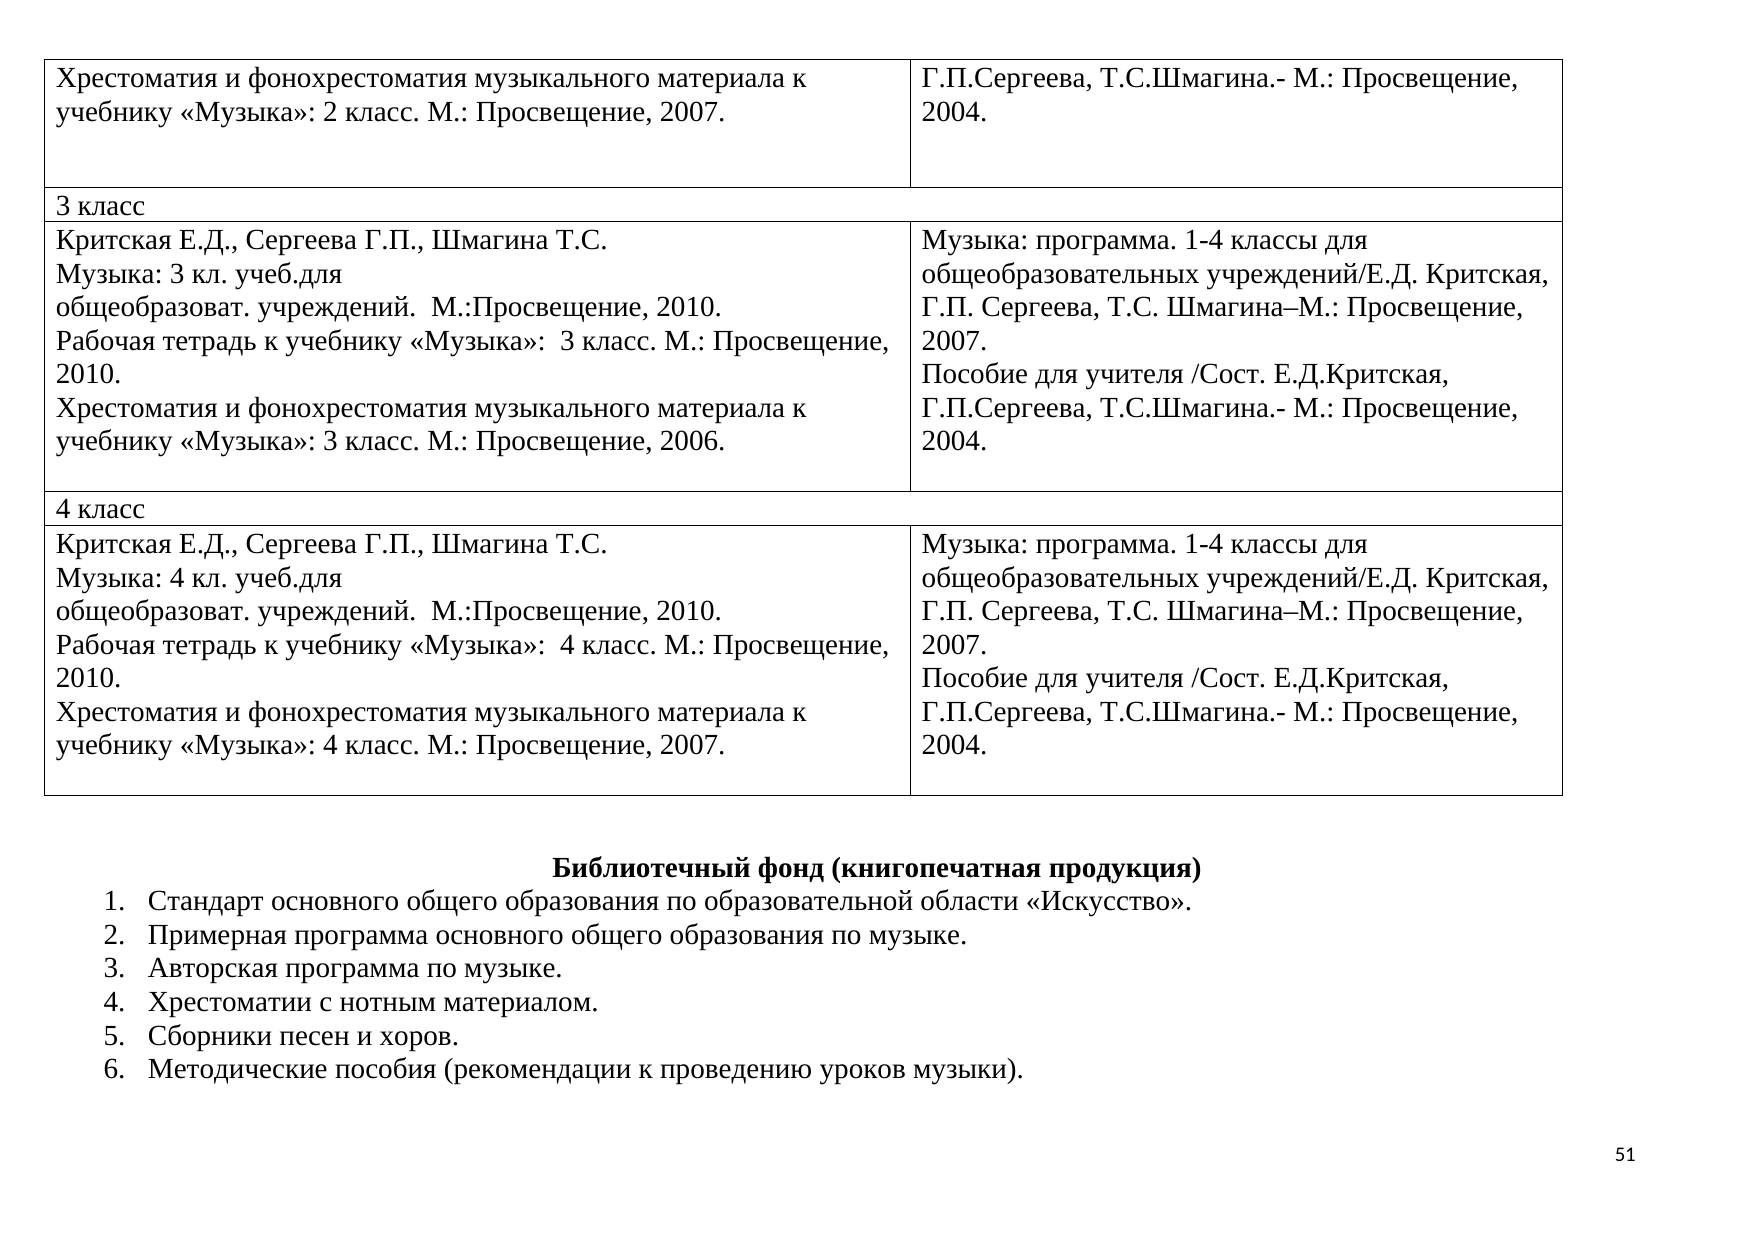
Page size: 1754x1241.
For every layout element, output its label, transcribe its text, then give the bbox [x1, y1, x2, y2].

list Авторская программа по музыке. [103, 951, 1636, 984]
table_cell 4 класс [45, 492, 1562, 525]
list Методические пособия (рекомендации к проведению уроков музыки). [103, 1051, 1636, 1085]
table_cell Критская Е.Д., Сергеева Г.П., Шмагина Т.С. Музыка: 4 кл. учеб.для общеобразоват. учреждений. М.:Просвещение, 2010. Рабочая тетрадь к учебнику «Музыка»: 4 класс. М.: Просвещение, 2010. Хрестоматия и фонохрестоматия музыкального материала к учебнику «Музыка»: 4 класс. М.: Просвещение, 2007. [45, 526, 910, 794]
list Примерная программа основного общего образования по музыке. [103, 917, 1636, 951]
list Сборники песен и хоров. [103, 1018, 1636, 1051]
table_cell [911, 60, 1562, 187]
list Стандарт основного общего образования по образовательной области «Искусство». [103, 883, 1636, 917]
table_cell Критская Е.Д., Сергеева Г.П., Шмагина Т.С. Музыка: 3 кл. учеб.для общеобразоват. учреждений. М.:Просвещение, 2010. Рабочая тетрадь к учебнику «Музыка»: 3 класс. М.: Просвещение, 2010. Хрестоматия и фонохрестоматия музыкального материала к учебнику «Музыка»: 3 класс. М.: Просвещение, 2006. [45, 222, 910, 491]
table_cell 3 класс [45, 188, 1562, 221]
list Хрестоматии с нотным материалом. [103, 984, 1636, 1018]
text Библиотечный фонд (книгопечатная продукция) [118, 850, 1636, 883]
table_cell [45, 60, 910, 187]
